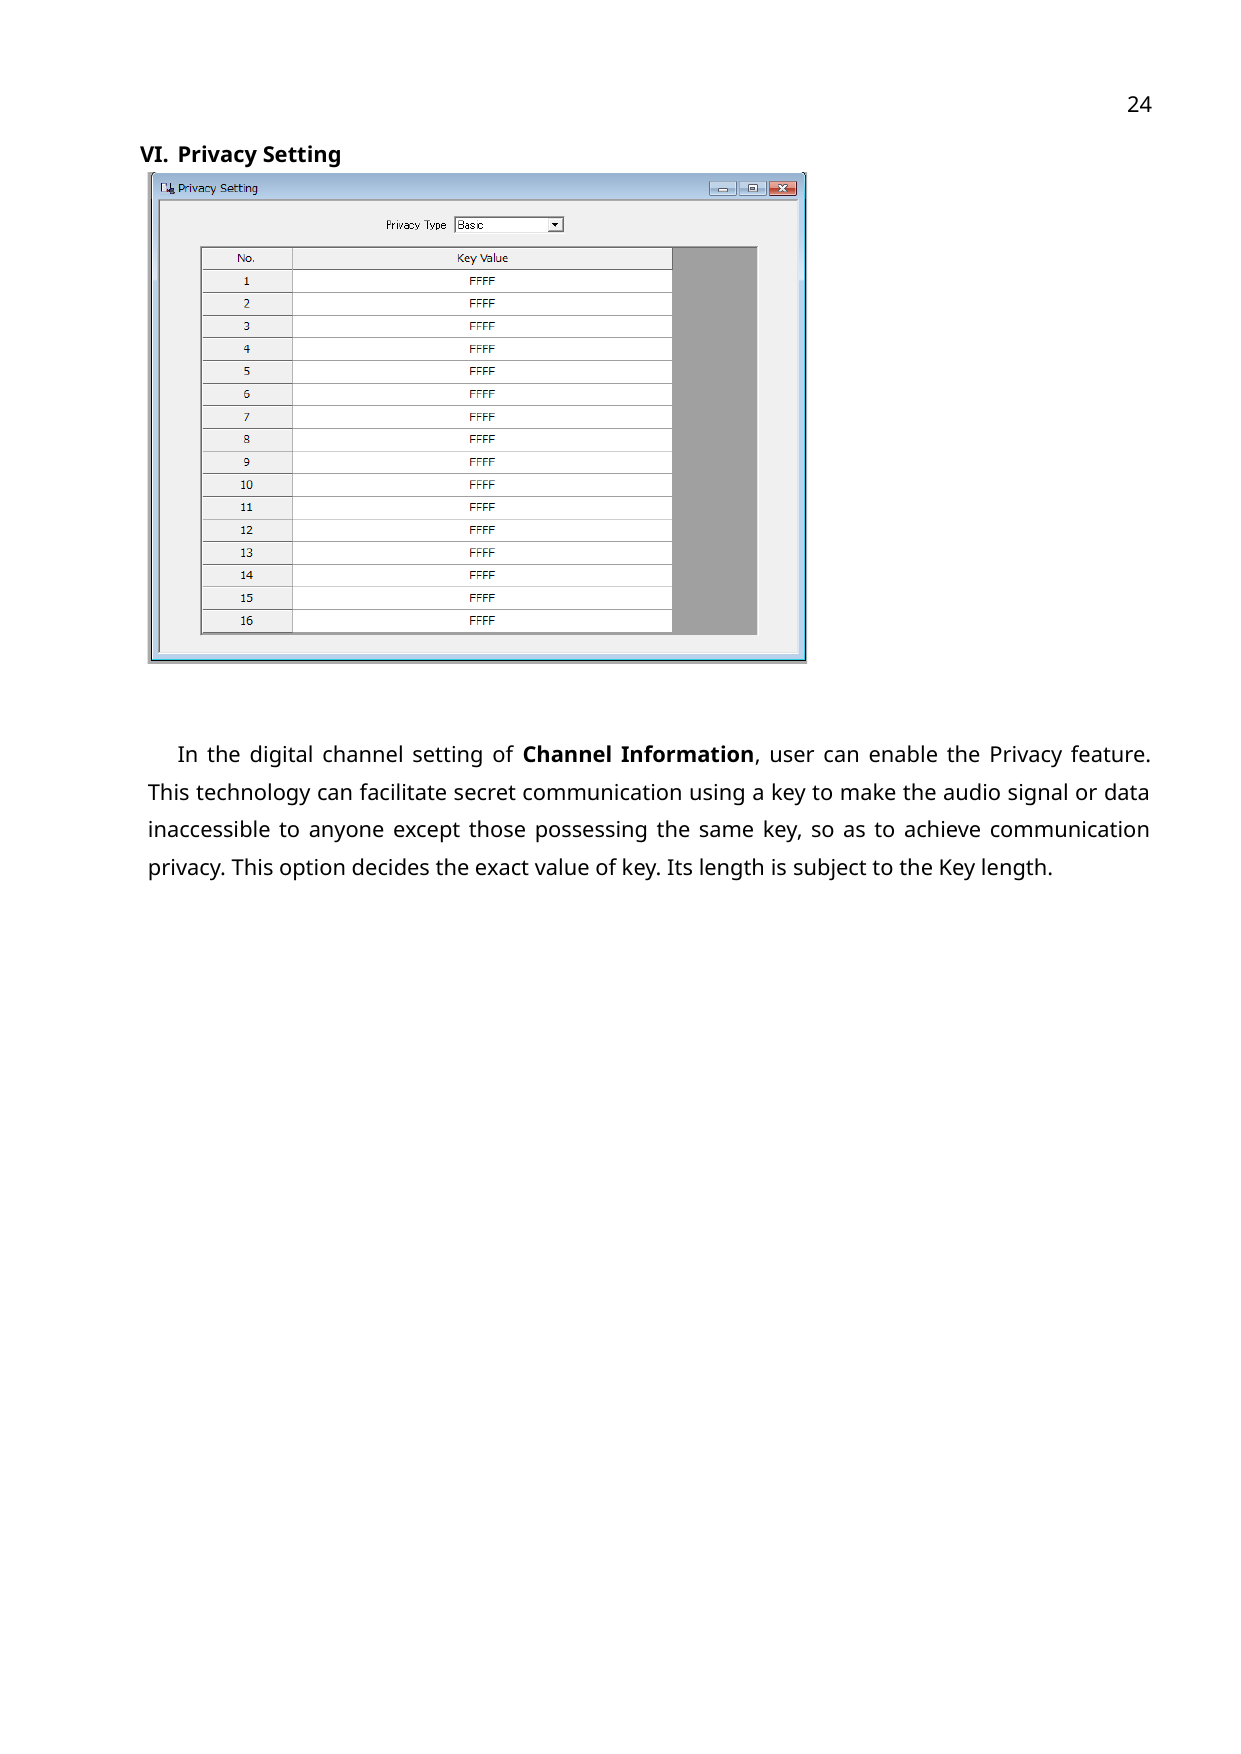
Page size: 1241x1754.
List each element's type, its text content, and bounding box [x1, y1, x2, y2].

list Privacy Setting [140, 135, 1152, 173]
picture [147, 172, 808, 664]
list In the digital channel setting of Channel Information, user can enable the Privacy feature. This technology can facilitate secret communication using a key to make the audio signal or data inaccessible to anyone except those possessing the same key, so as to achieve communication privacy. This option decides the exact value of key. Its length is subject to the Key length. [148, 735, 1152, 885]
